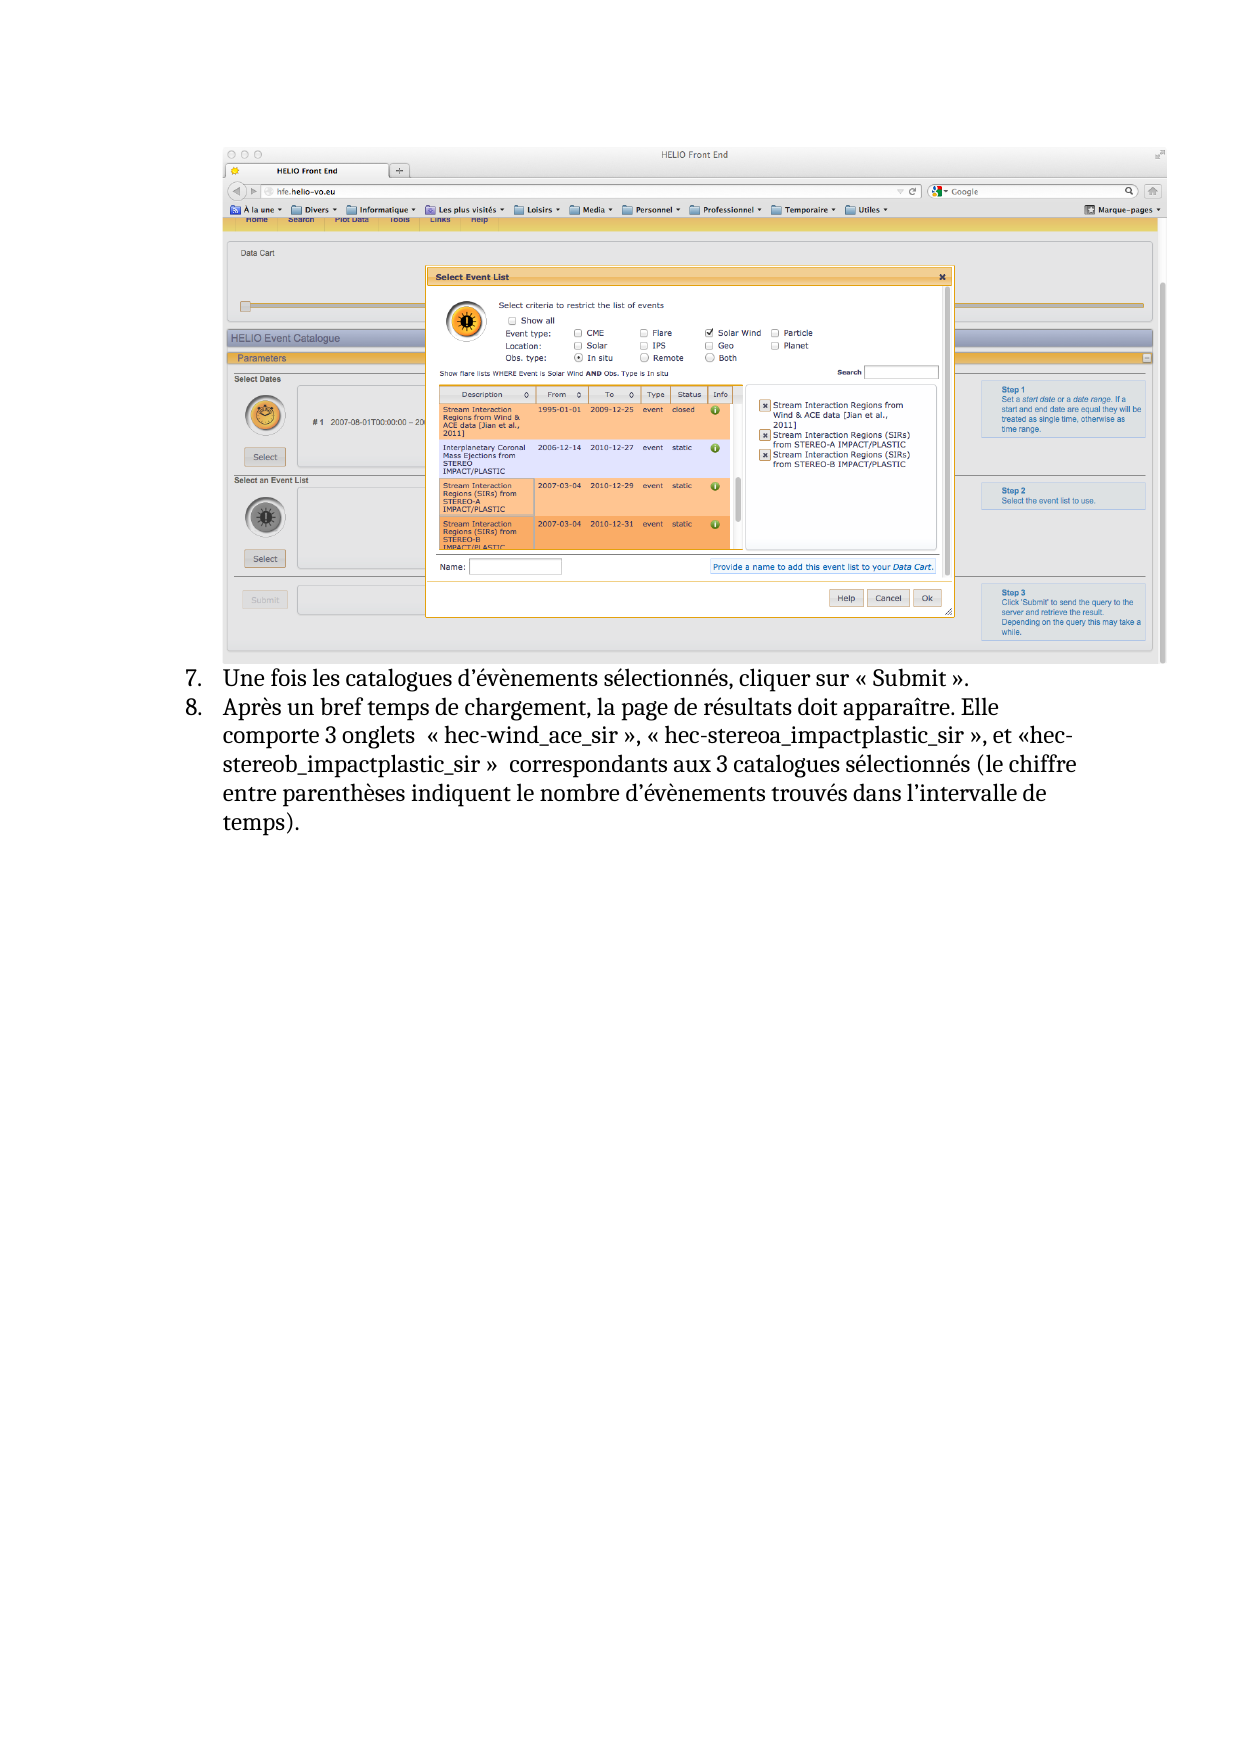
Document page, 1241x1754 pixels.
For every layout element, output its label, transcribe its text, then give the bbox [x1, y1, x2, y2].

picture [222, 147, 1167, 664]
list Une fois les catalogues d’évènements sélectionnés, cliquer sur « Submit ». [185, 664, 1093, 692]
list Après un bref temps de chargement, la page de résultats doit apparaître. Elle comporte 3 onglets « hec-wind_ace_sir », « hec-stereoa_impactplastic_sir », et «hec-stereob_impactplastic_sir » correspondants aux 3 catalogues sélectionnés (le chiffre entre parenthèses indiquent le nombre d’évènements trouvés dans l’intervalle de temps). [185, 692, 1093, 836]
